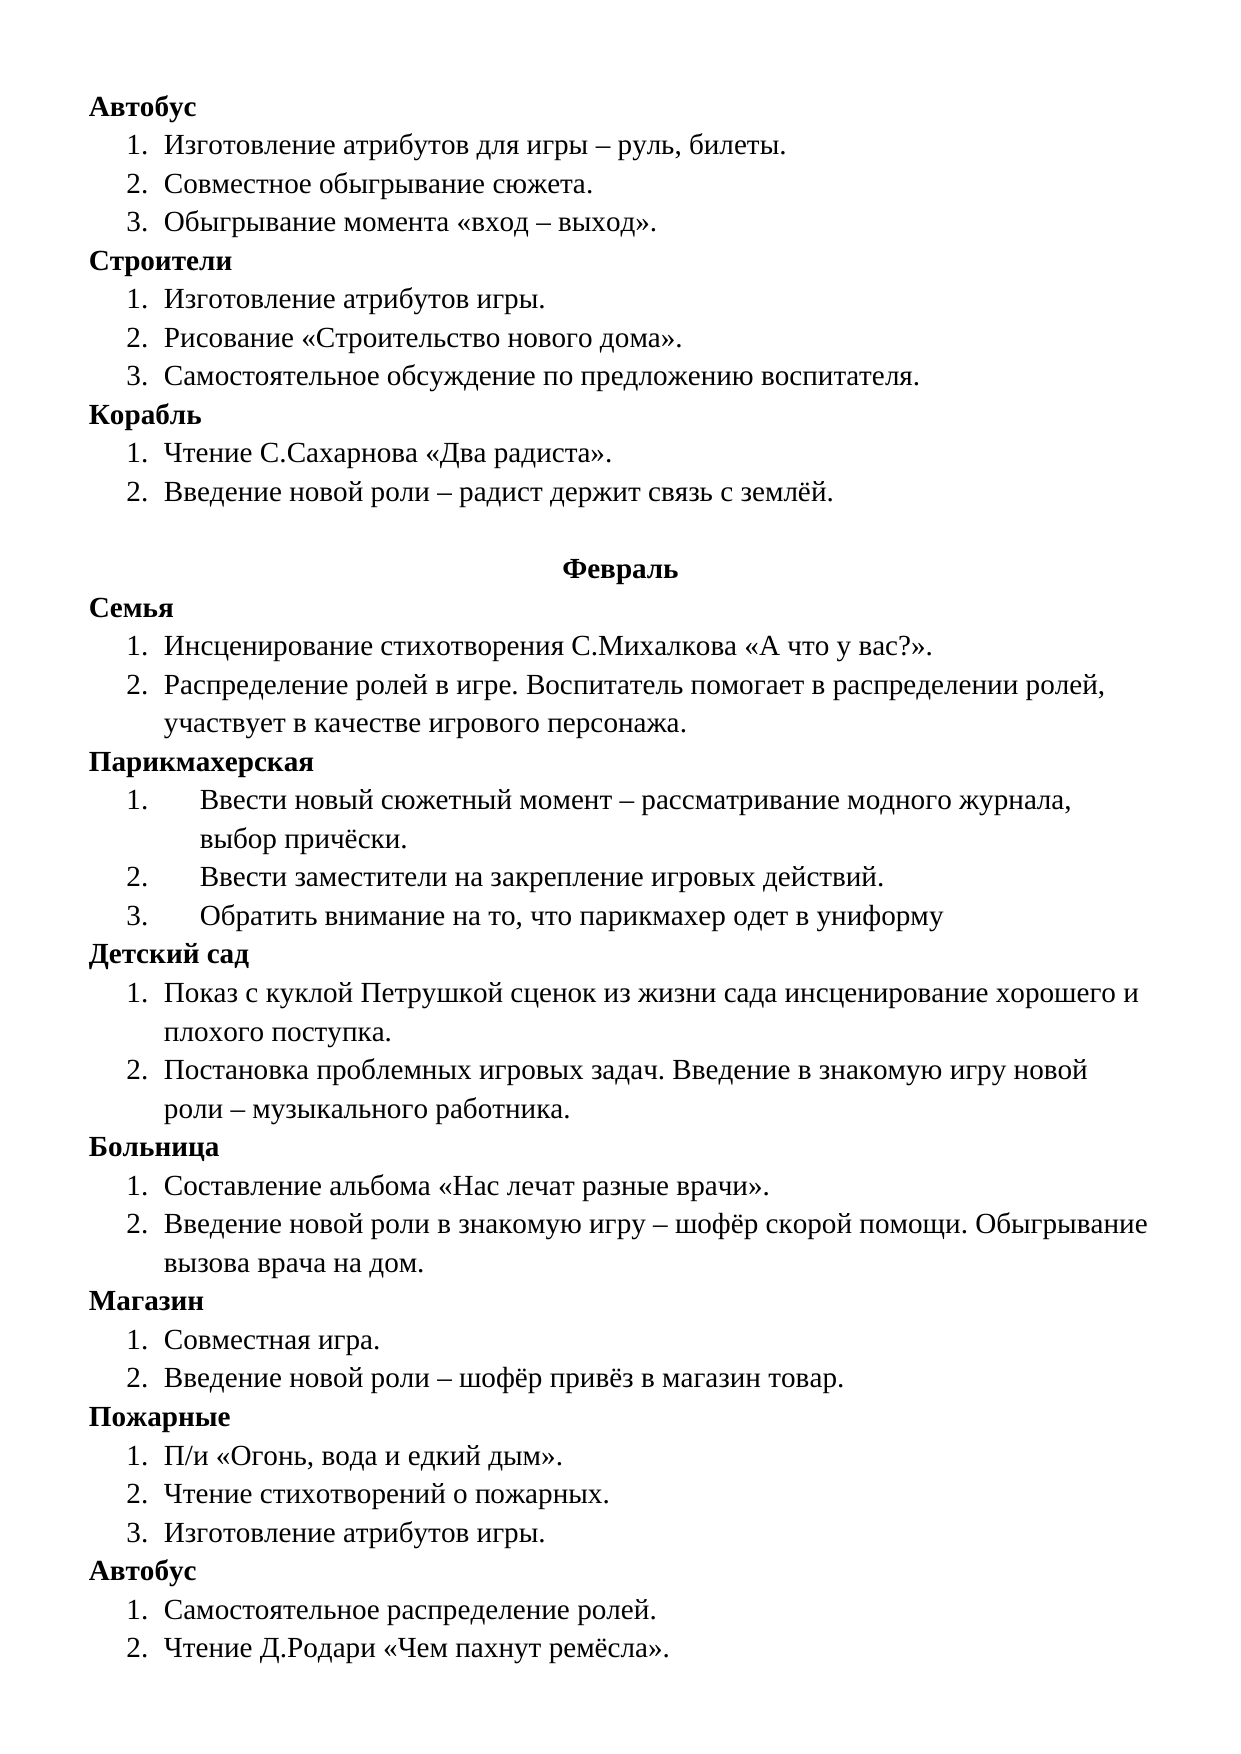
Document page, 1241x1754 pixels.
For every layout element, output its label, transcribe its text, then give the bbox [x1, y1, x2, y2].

text Автобус [89, 89, 1152, 122]
list Изготовление атрибутов для игры – руль, билеты. [126, 127, 1152, 161]
list Чтение Д.Родари «Чем пахнут ремёсла». [126, 1630, 1152, 1664]
list Показ с куклой Петрушкой сценок из жизни сада инсценирование хорошего и плохого поступка. [126, 975, 1152, 1047]
list Изготовление атрибутов игры. [126, 281, 1152, 315]
text Парикмахерская [89, 744, 1152, 777]
text Февраль [89, 551, 1152, 585]
text Магазин [89, 1283, 1152, 1317]
list Совместное обыгрывание сюжета. [126, 166, 1152, 199]
text Семья [89, 590, 1152, 623]
list Введение новой роли – шофёр привёз в магазин товар. [126, 1361, 1152, 1394]
list Чтение стихотворений о пожарных. [126, 1476, 1152, 1510]
text Больница [89, 1129, 1152, 1163]
text Корабль [89, 397, 1152, 431]
text Строители [89, 243, 1152, 276]
list Совместная игра. [126, 1322, 1152, 1356]
list Обыгрывание момента «вход – выход». [126, 204, 1152, 238]
list Чтение С.Сахарнова «Два радиста». [126, 436, 1152, 469]
list Распределение ролей в игре. Воспитатель помогает в распределении ролей, участвует в качестве игрового персонажа. [126, 667, 1152, 739]
list Ввести заместители на закрепление игровых действий. [126, 859, 1152, 893]
list Введение новой роли в знакомую игру – шофёр скорой помощи. Обыгрывание вызова врача на дом. [126, 1206, 1152, 1278]
list Составление альбома «Нас лечат разные врачи». [126, 1168, 1152, 1201]
list Самостоятельное распределение ролей. [126, 1592, 1152, 1625]
list Самостоятельное обсуждение по предложению воспитателя. [126, 358, 1152, 392]
list Изготовление атрибутов игры. [126, 1515, 1152, 1548]
list П/и «Огонь, вода и едкий дым». [126, 1438, 1152, 1471]
list Постановка проблемных игровых задач. Введение в знакомую игру новой роли – музыкального работника. [126, 1052, 1152, 1124]
text Автобус [89, 1553, 1152, 1587]
text Детский сад [89, 937, 1152, 970]
list Введение новой роли – радист держит связь с землёй. [126, 474, 1152, 508]
list Обратить внимание на то, что парикмахер одет в униформу [126, 898, 1152, 932]
list Рисование «Строительство нового дома». [126, 320, 1152, 353]
list Ввести новый сюжетный момент – рассматривание модного журнала, выбор причёски. [126, 782, 1152, 854]
text Пожарные [89, 1399, 1152, 1433]
list Инсценирование стихотворения С.Михалкова «А что у вас?». [126, 628, 1152, 662]
